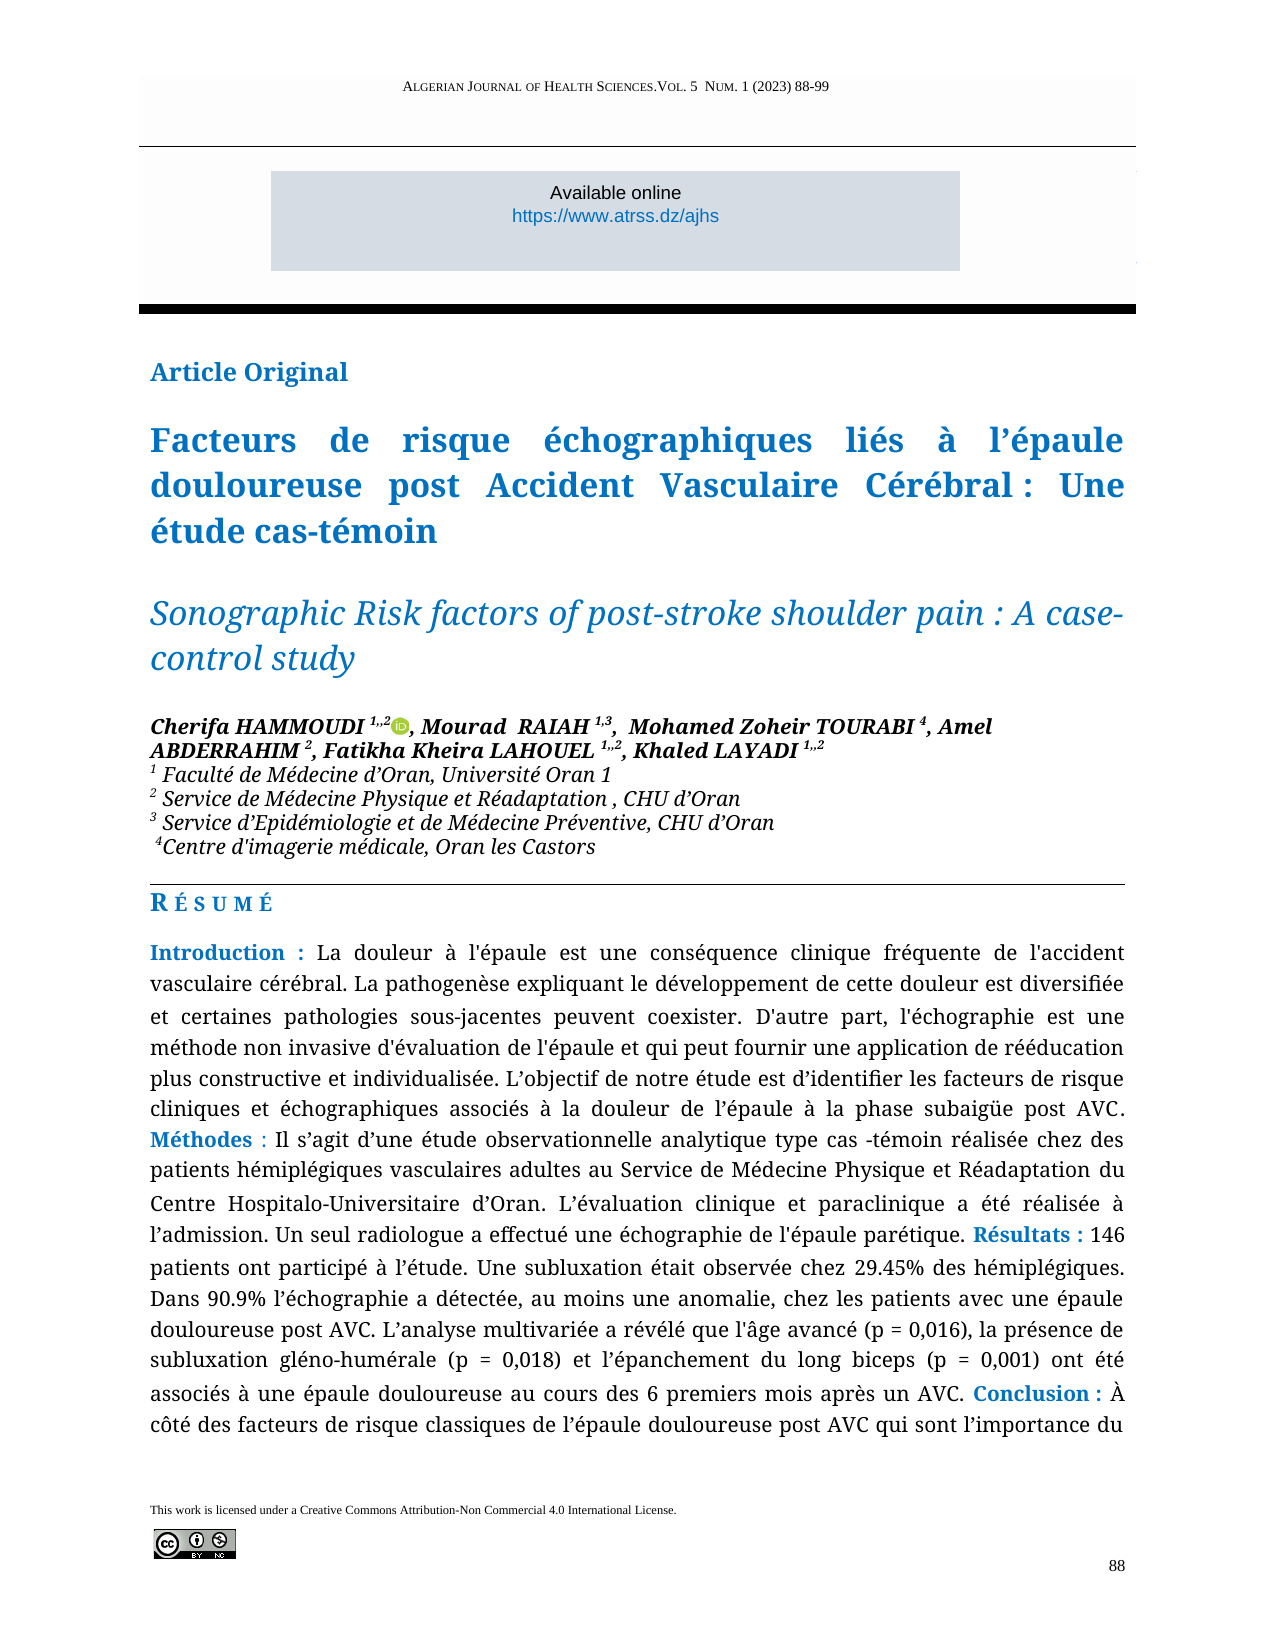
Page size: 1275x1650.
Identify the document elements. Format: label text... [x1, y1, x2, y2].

text 3 Service d’Epidémiologie et de Médecine Préventive, CHU d’Oran [150, 811, 1125, 835]
picture [153, 1529, 236, 1559]
text 2 Service de Médecine Physique et Réadaptation , CHU d’Oran [150, 787, 1125, 811]
text 4Centre d'imagerie médicale, Oran les Castors [150, 835, 1125, 884]
picture [390, 717, 409, 735]
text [150, 938, 1125, 1438]
text R é s u m é [150, 885, 1125, 919]
title Sonographic Risk factors of post-stroke shoulder pain : A case-control study [150, 588, 1125, 680]
text 1 Faculté de Médecine d’Oran, Université Oran 1 [150, 763, 1125, 787]
title Facteurs de risque échographiques liés à l’épaule douloureuse post Accident Vasculaire Cérébral : Une étude cas-témoin [150, 415, 1125, 553]
text Article Original [138, 361, 1139, 386]
text Cherifa HAMMOUDI 1,,2, Mourad RAIAH 1,3, Mohamed Zoheir TOURABI 4, Amel ABDERRAHIM 2, Fatikha Kheira LAHOUEL 1,,2, Khaled LAYADI 1,,2 [150, 715, 1125, 763]
